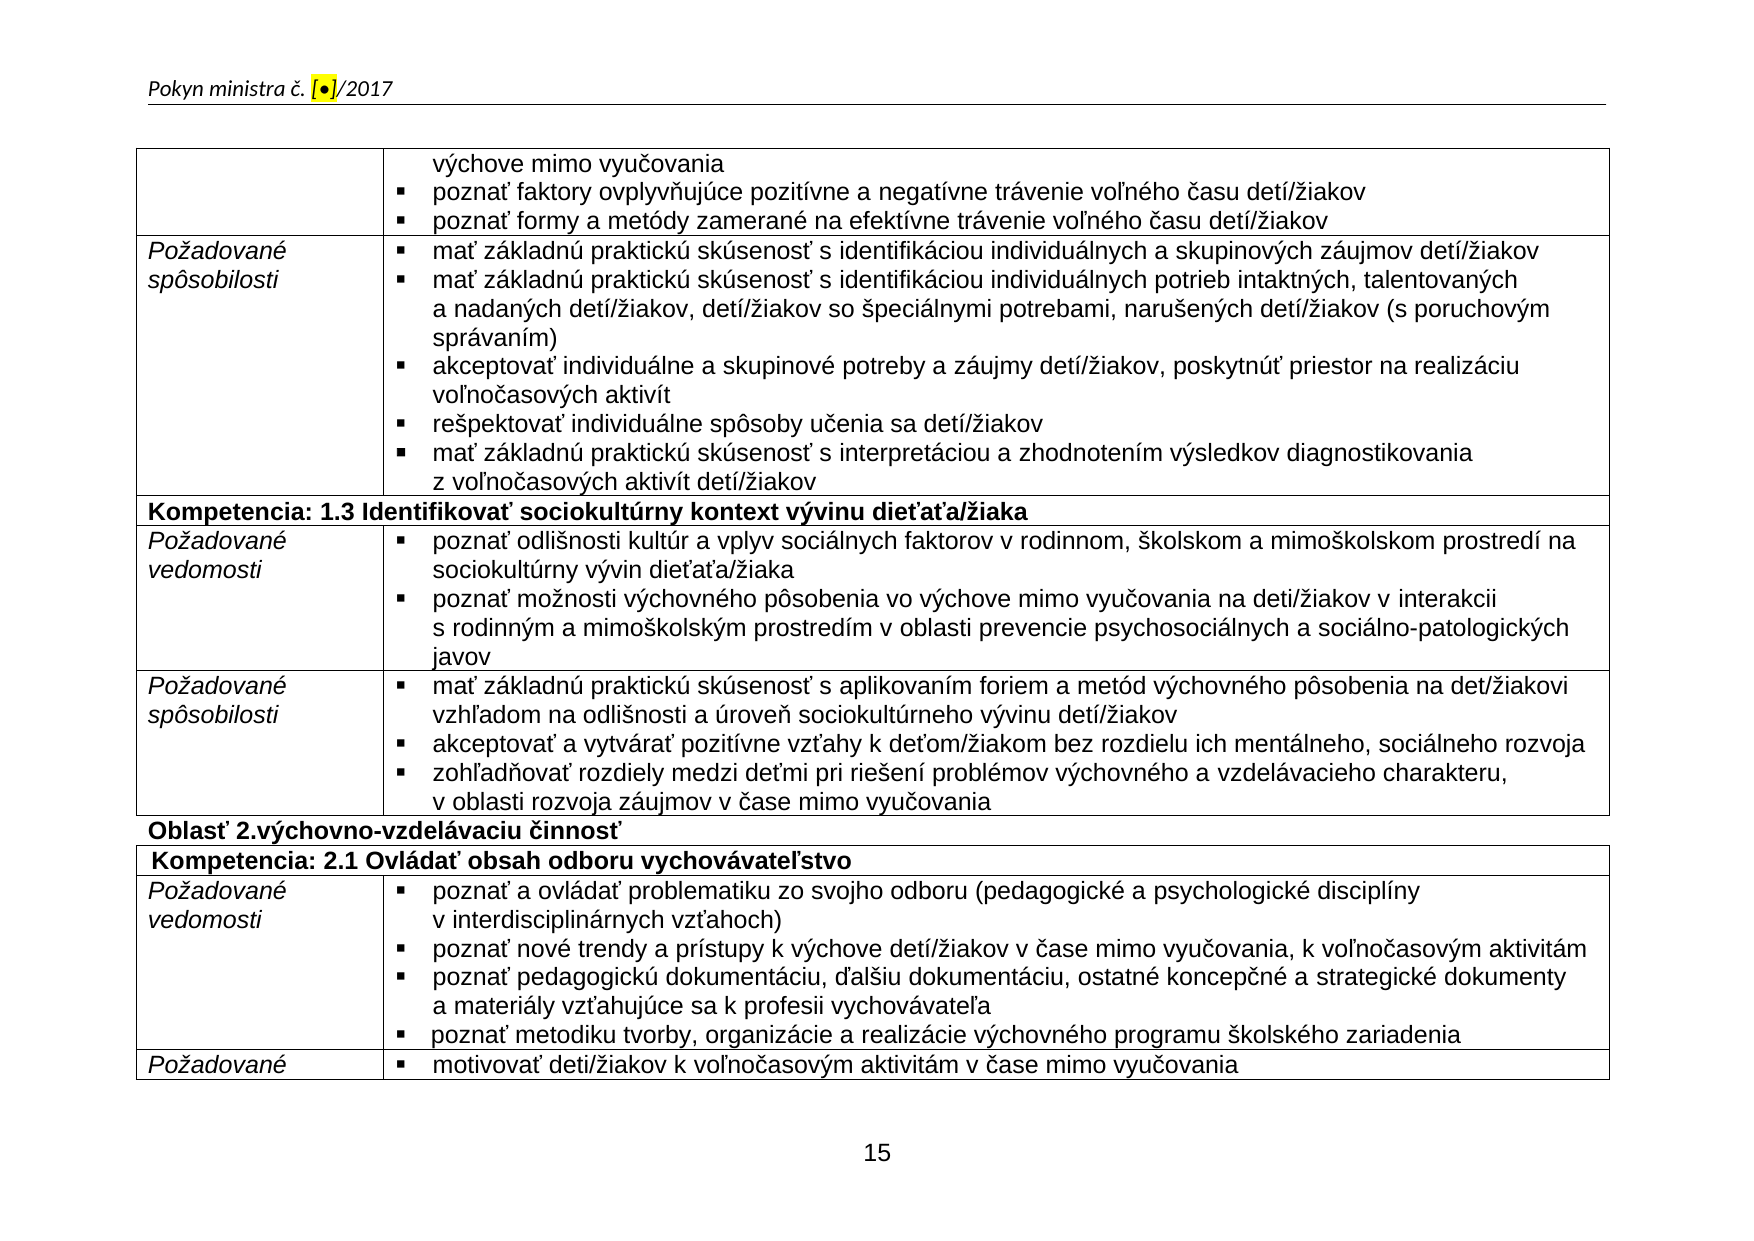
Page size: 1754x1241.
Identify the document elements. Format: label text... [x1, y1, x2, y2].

table_cell Požadované spôsobilosti [137, 236, 383, 495]
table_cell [137, 1050, 383, 1079]
table_header Kompetencia: 2.1 Ovládať obsah odboru vychovávateľstvo [137, 846, 1609, 875]
text Oblasť 2.výchovno-vzdelávaciu činnosť [148, 816, 1606, 845]
table_cell mať základnú praktickú skúsenosť s identifikáciou individuálnych a skupinových záujmov detí/žiakov mať základnú praktickú skúsenosť s identifikáciou individuálnych potrieb intaktných, talentovaných a nadaných detí/žiakov, detí/žiakov so špeciálnymi potrebami, narušených detí/žiakov (s poruchovým správaním) akceptovať individuálne a skupinové potreby a záujmy detí/žiakov, poskytnúť priestor na realizáciu voľnočasových aktivít rešpektovať individuálne spôsoby učenia sa detí/žiakov mať základnú praktickú skúsenosť s interpretáciou a zhodnotením výsledkov diagnostikovania z voľnočasových aktivít detí/žiakov [384, 236, 1609, 495]
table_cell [384, 149, 1609, 235]
table_cell poznať odlišnosti kultúr a vplyv sociálnych faktorov v rodinnom, školskom a mimoškolskom prostredí na sociokultúrny vývin dieťaťa/žiaka poznať možnosti výchovného pôsobenia vo výchove mimo vyučovania na deti/žiakov v interakcii s rodinným a mimoškolským prostredím v oblasti prevencie psychosociálnych a sociálno-patologických javov [384, 526, 1609, 670]
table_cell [137, 149, 383, 235]
table_cell Kompetencia: 1.3 Identifikovať sociokultúrny kontext vývinu dieťaťa/žiaka [137, 496, 1609, 525]
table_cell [384, 1050, 1609, 1079]
table_cell Požadované vedomosti [137, 876, 383, 1049]
table_cell Požadované vedomosti [137, 526, 383, 670]
table_cell poznať a ovládať problematiku zo svojho odboru (pedagogické a psychologické disciplíny v interdisciplinárnych vzťahoch) poznať nové trendy a prístupy k výchove detí/žiakov v čase mimo vyučovania, k voľnočasovým aktivitám poznať pedagogickú dokumentáciu, ďalšiu dokumentáciu, ostatné koncepčné a strategické dokumenty a materiály vzťahujúce sa k profesii vychovávateľa poznať metodiku tvorby, organizácie a realizácie výchovného programu školského zariadenia [384, 876, 1609, 1049]
table_cell Požadované spôsobilosti [137, 671, 383, 815]
table_cell mať základnú praktickú skúsenosť s aplikovaním foriem a metód výchovného pôsobenia na det/žiakovi vzhľadom na odlišnosti a úroveň sociokultúrneho vývinu detí/žiakov akceptovať a vytvárať pozitívne vzťahy k deťom/žiakom bez rozdielu ich mentálneho, sociálneho rozvoja zohľadňovať rozdiely medzi deťmi pri riešení problémov výchovného a vzdelávacieho charakteru, v oblasti rozvoja záujmov v čase mimo vyučovania [384, 671, 1609, 815]
